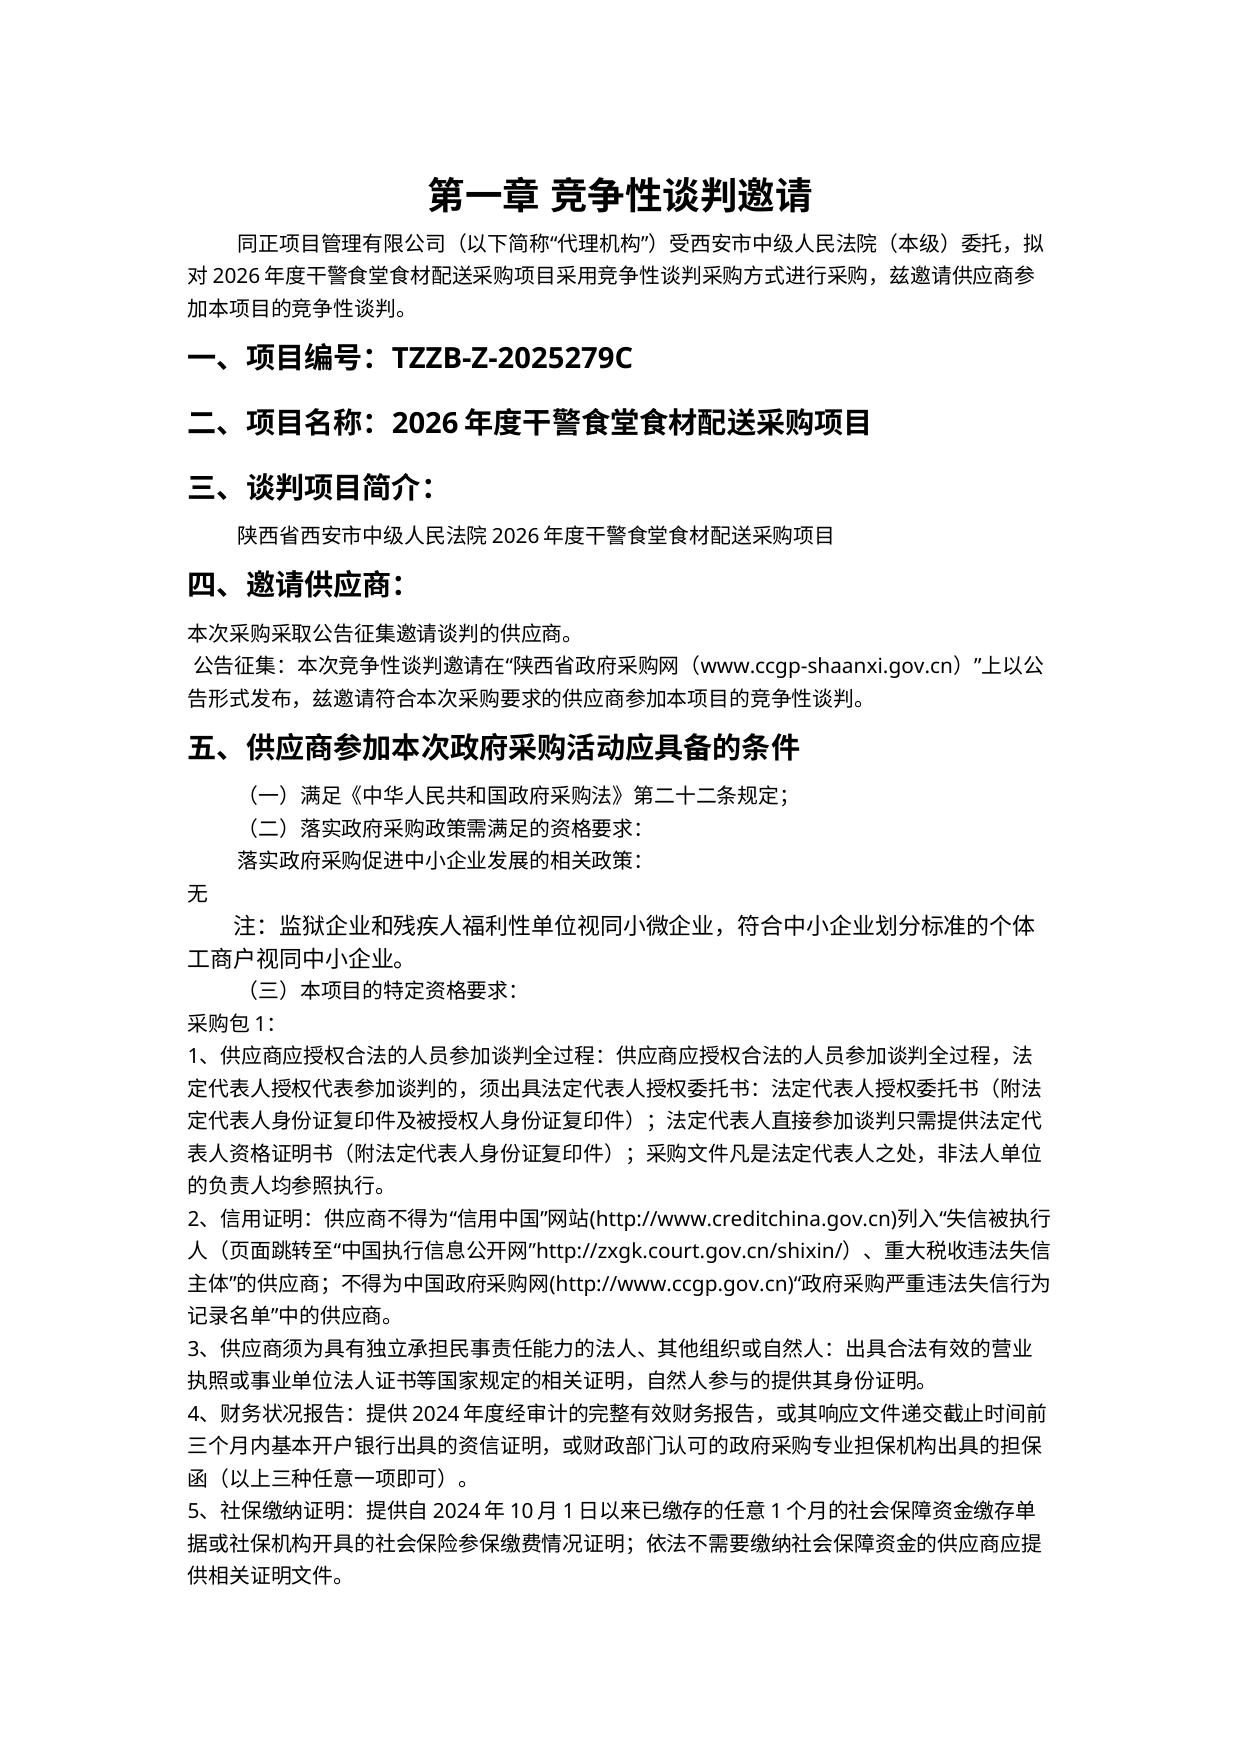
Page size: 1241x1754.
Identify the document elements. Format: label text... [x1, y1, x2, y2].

text 同正项目管理有限公司（以下简称“代理机构”）受西安市中级人民法院（本级）委托，拟对2026年度干警食堂食材配送采购项目采用竞争性谈判采购方式进行采购，兹邀请供应商参加本项目的竞争性谈判。 [187, 227, 1053, 324]
text 本次采购采取公告征集邀请谈判的供应商。 [187, 617, 1053, 649]
text 4、财务状况报告：提供2024年度经审计的完整有效财务报告，或其响应文件递交截止时间前三个月内基本开户银行出具的资信证明，或财政部门认可的政府采购专业担保机构出具的担保函（以上三种任意一项即可）。 [187, 1397, 1053, 1494]
text 采购包1： [187, 1007, 1053, 1039]
text 三、谈判项目简介： [187, 454, 1053, 519]
text （一）满足《中华人民共和国政府采购法》第二十二条规定； [187, 779, 1053, 812]
text 陕西省西安市中级人民法院2026年度干警食堂食材配送采购项目 [187, 519, 1053, 552]
text 公告征集：本次竞争性谈判邀请在“陕西省政府采购网（www.ccgp-shaanxi.gov.cn）”上以公告形式发布，兹邀请符合本次采购要求的供应商参加本项目的竞争性谈判。 [187, 649, 1053, 714]
text 四、邀请供应商： [187, 552, 1053, 617]
text 二、项目名称：2026年度干警食堂食材配送采购项目 [187, 389, 1053, 454]
text （三）本项目的特定资格要求： [187, 974, 1053, 1007]
text 注：监狱企业和残疾人福利性单位视同小微企业，符合中小企业划分标准的个体工商户视同中小企业。 [187, 909, 1053, 974]
text 3、供应商须为具有独立承担民事责任能力的法人、其他组织或自然人：出具合法有效的营业执照或事业单位法人证书等国家规定的相关证明，自然人参与的提供其身份证明。 [187, 1332, 1053, 1397]
text 5、社保缴纳证明：提供自2024年10月1日以来已缴存的任意1个月的社会保障资金缴存单据或社保机构开具的社会保险参保缴费情况证明；依法不需要缴纳社会保障资金的供应商应提供相关证明文件。 [187, 1494, 1053, 1592]
text 五、供应商参加本次政府采购活动应具备的条件 [187, 714, 1053, 779]
text 第一章 竞争性谈判邀请 [187, 162, 1053, 227]
text 落实政府采购促进中小企业发展的相关政策： [187, 844, 1053, 877]
text （二）落实政府采购政策需满足的资格要求： [187, 812, 1053, 844]
text 2、信用证明：供应商不得为“信用中国”网站(http://www.creditchina.gov.cn)列入“失信被执行人（页面跳转至“中国执行信息公开网”http://zxgk.court.gov.cn/shixin/）、重大税收违法失信主体”的供应商；不得为中国政府采购网(http://www.ccgp.gov.cn)“政府采购严重违法失信行为记录名单”中的供应商。 [187, 1202, 1053, 1332]
text 无 [187, 877, 1053, 909]
text 1、供应商应授权合法的人员参加谈判全过程：供应商应授权合法的人员参加谈判全过程，法定代表人授权代表参加谈判的，须出具法定代表人授权委托书：法定代表人授权委托书（附法定代表人身份证复印件及被授权人身份证复印件）；法定代表人直接参加谈判只需提供法定代表人资格证明书（附法定代表人身份证复印件）；采购文件凡是法定代表人之处，非法人单位的负责人均参照执行。 [187, 1039, 1053, 1202]
text 一、项目编号：TZZB-Z-2025279C [187, 324, 1053, 389]
